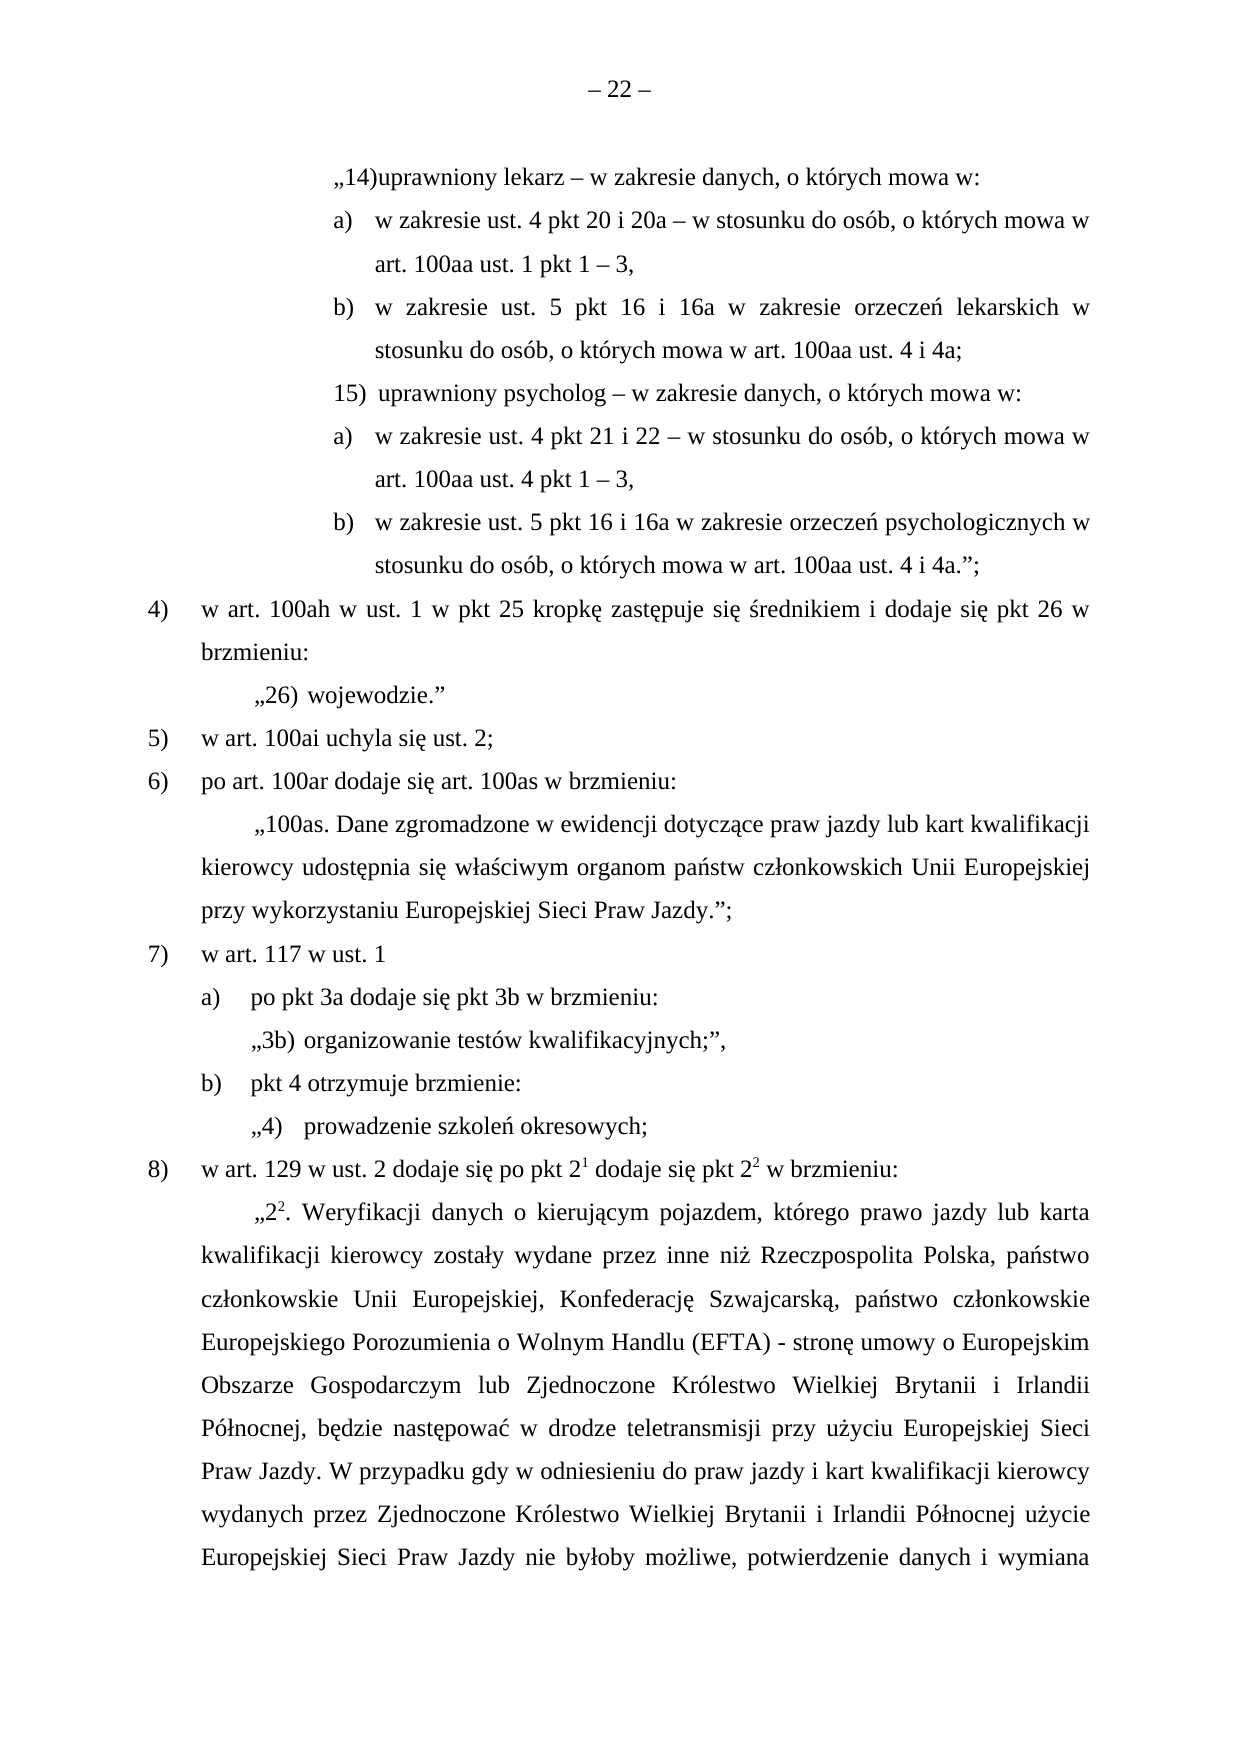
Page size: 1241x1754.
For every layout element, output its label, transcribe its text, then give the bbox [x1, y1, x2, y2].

text „3b) organizowanie testów kwalifikacyjnych;”, [251, 1025, 1091, 1054]
text a) w zakresie ust. 4 pkt 20 i 20a – w stosunku do osób, o których mowa w art. 100aa ust. 1 pkt 1 – 3, [333, 206, 1091, 277]
text b) pkt 4 otrzymuje brzmienie: [201, 1068, 1091, 1097]
text b) w zakresie ust. 5 pkt 16 i 16a w zakresie orzeczeń psychologicznych w stosunku do osób, o których mowa w art. 100aa ust. 4 i 4a.”; [333, 507, 1091, 579]
text 8) w art. 129 w ust. 2 dodaje się po pkt 21 dodaje się pkt 22 w brzmieniu: [148, 1154, 1091, 1183]
text „4) prowadzenie szkoleń okresowych; [251, 1111, 1091, 1140]
text „100as. Dane zgromadzone w ewidencji dotyczące praw jazdy lub kart kwalifikacji kierowcy udostępnia się właściwym organom państw członkowskich Unii Europejskiej przy wykorzystaniu Europejskiej Sieci Praw Jazdy.”; [201, 809, 1091, 924]
text a) w zakresie ust. 4 pkt 21 i 22 – w stosunku do osób, o których mowa w art. 100aa ust. 4 pkt 1 – 3, [333, 421, 1091, 493]
text 15) uprawniony psycholog – w zakresie danych, o których mowa w: [333, 378, 1091, 407]
text 4) w art. 100ah w ust. 1 w pkt 25 kropkę zastępuje się średnikiem i dodaje się pkt 26 w brzmieniu: [148, 594, 1091, 666]
text 5) w art. 100ai uchyla się ust. 2; [148, 723, 1091, 752]
text b) w zakresie ust. 5 pkt 16 i 16a w zakresie orzeczeń lekarskich w stosunku do osób, o których mowa w art. 100aa ust. 4 i 4a; [333, 292, 1091, 364]
text „26) wojewodzie.” [254, 680, 1091, 709]
text 6) po art. 100ar dodaje się art. 100as w brzmieniu: [148, 766, 1091, 795]
text a) po pkt 3a dodaje się pkt 3b w brzmieniu: [201, 982, 1091, 1011]
text 7) w art. 117 w ust. 1 [148, 939, 1091, 967]
text „14) uprawniony lekarz – w zakresie danych, o których mowa w: [333, 162, 1091, 191]
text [201, 1197, 1091, 1571]
